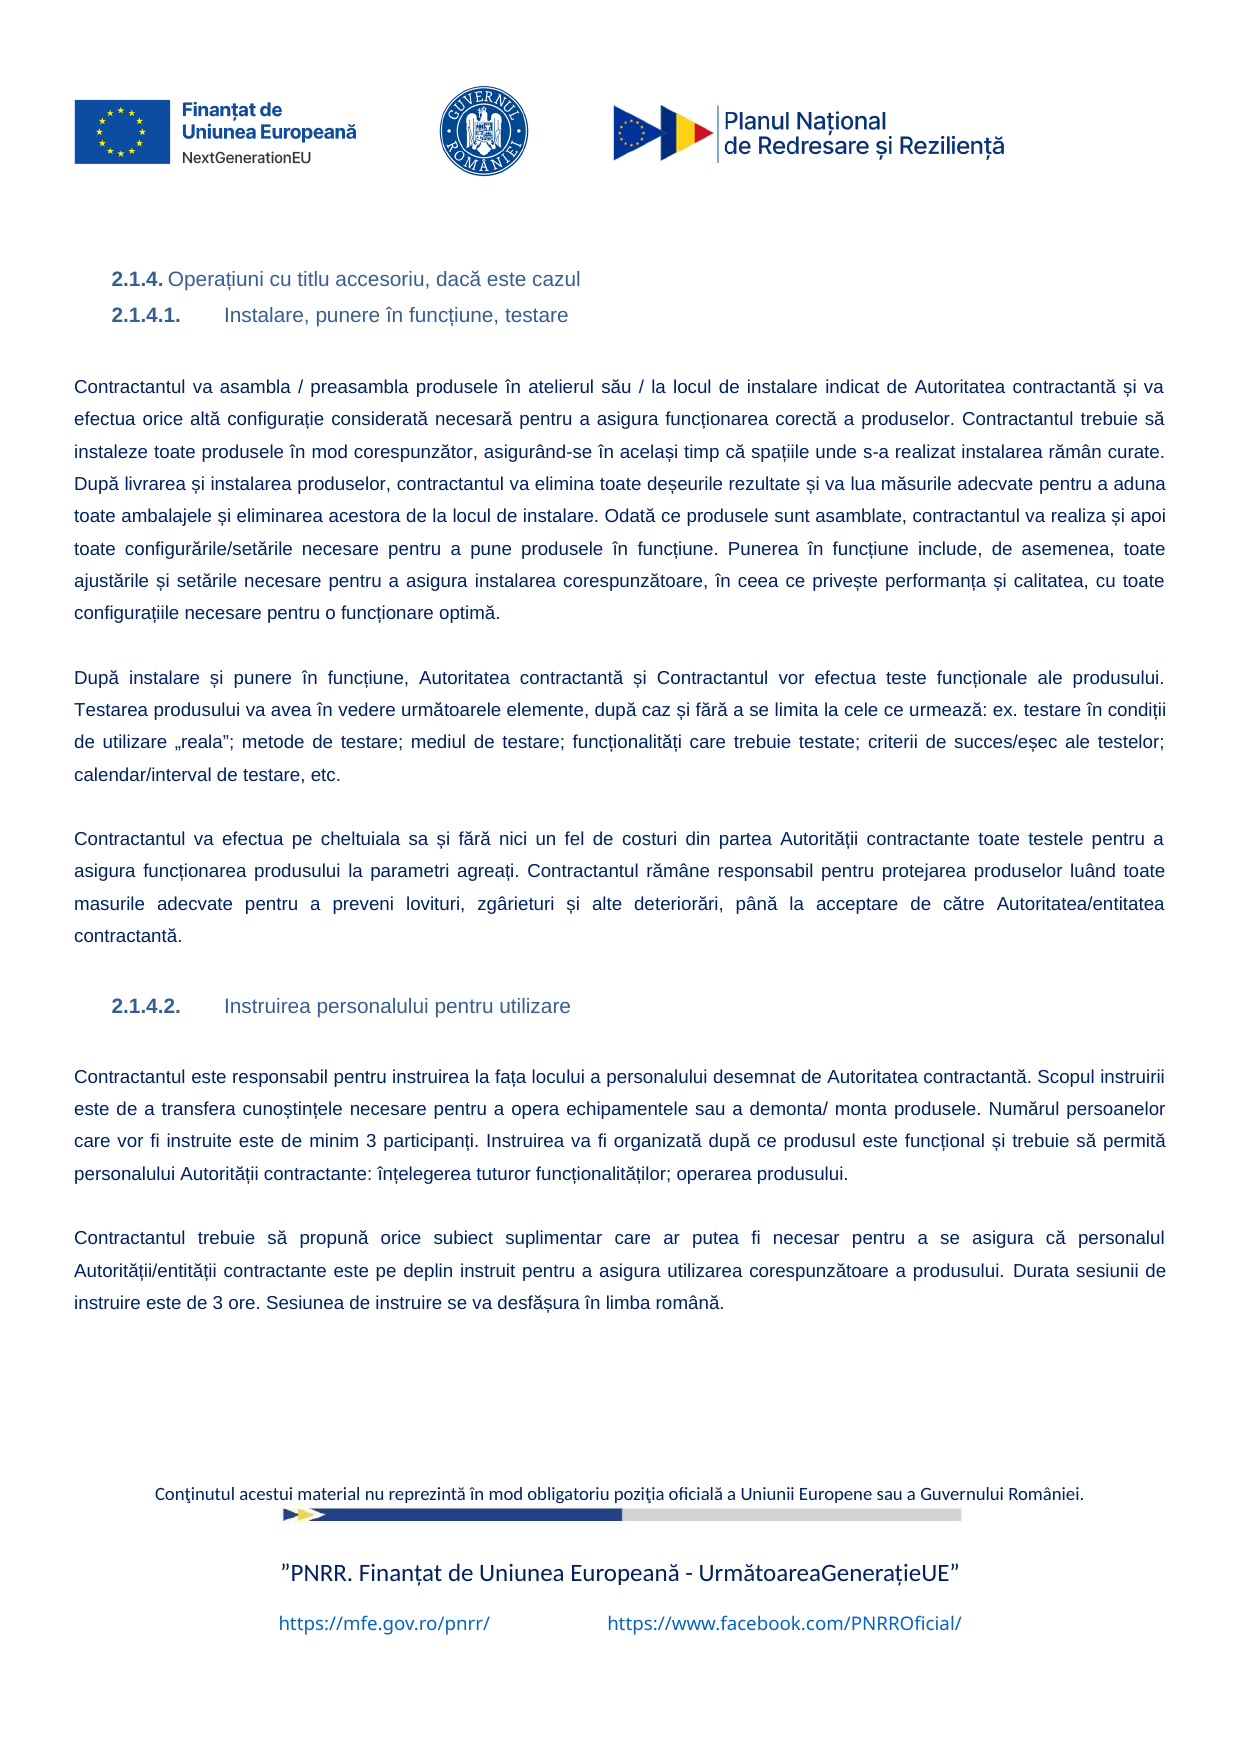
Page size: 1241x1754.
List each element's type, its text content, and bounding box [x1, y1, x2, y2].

text Contractantul va efectua pe cheltuiala sa și fără nici un fel de costuri din partea Autorității contractante toate testele pentru a asigura funcționarea produsului la parametri agreați. Contractantul rămâne responsabil pentru protejarea produselor luând toate masurile adecvate pentru a preveni lovituri, zgârieturi și alte deteriorări, până la acceptare de către Autoritatea/entitatea contractantă. [74, 828, 1166, 946]
text Contractantul trebuie să propună orice subiect suplimentar care ar putea fi necesar pentru a se asigura că personalul Autorității/entității contractante este pe deplin instruit pentru a asigura utilizarea corespunzătoare a produsului. Durata sesiunii de instruire este de 3 ore. Sesiunea de instruire se va desfășura în limba română. [74, 1227, 1166, 1313]
text După instalare și punere în funcțiune, Autoritatea contractantă și Contractantul vor efectua teste funcționale ale produsului. Testarea produsului va avea în vedere următoarele elemente, după caz și fără a se limita la cele ce urmează: ex. testare în condiții de utilizare „reala”; metode de testare; mediul de testare; funcționalități care trebuie testate; criterii de succes/eșec ale testelor; calendar/interval de testare, etc. [74, 667, 1166, 785]
picture [277, 1504, 963, 1524]
list Instalare, punere în funcțiune, testare [111, 303, 1166, 327]
list Instruirea personalului pentru utilizare [111, 994, 1166, 1018]
picture [36, 75, 1012, 191]
list Operațiuni cu titlu accesoriu, dacă este cazul [111, 267, 1166, 291]
text Contractantul este responsabil pentru instruirea la fața locului a personalului desemnat de Autoritatea contractantă. Scopul instruirii este de a transfera cunoștințele necesare pentru a opera echipamentele sau a demonta/ monta produsele. Numărul persoanelor care vor fi instruite este de minim 3 participanți. Instruirea va fi organizată după ce produsul este funcțional și trebuie să permită personalului Autorității contractante: înțelegerea tuturor funcționalităților; operarea produsului. [74, 1066, 1166, 1184]
text Contractantul va asambla / preasambla produsele în atelierul său / la locul de instalare indicat de Autoritatea contractantă și va efectua orice altă configurație considerată necesară pentru a asigura funcționarea corectă a produselor. Contractantul trebuie să instaleze toate produsele în mod corespunzător, asigurând-se în același timp că spațiile unde s-a realizat instalarea rămân curate. După livrarea și instalarea produselor, contractantul va elimina toate deșeurile rezultate și va lua măsurile adecvate pentru a aduna toate ambalajele și eliminarea acestora de la locul de instalare. Odată ce produsele sunt asamblate, contractantul va realiza și apoi toate configurările/setările necesare pentru a pune produsele în funcțiune. Punerea în funcțiune include, de asemenea, toate ajustările și setările necesare pentru a asigura instalarea corespunzătoare, în ceea ce privește performanța și calitatea, cu toate configurațiile necesare pentru o funcționare optimă. [74, 376, 1166, 623]
